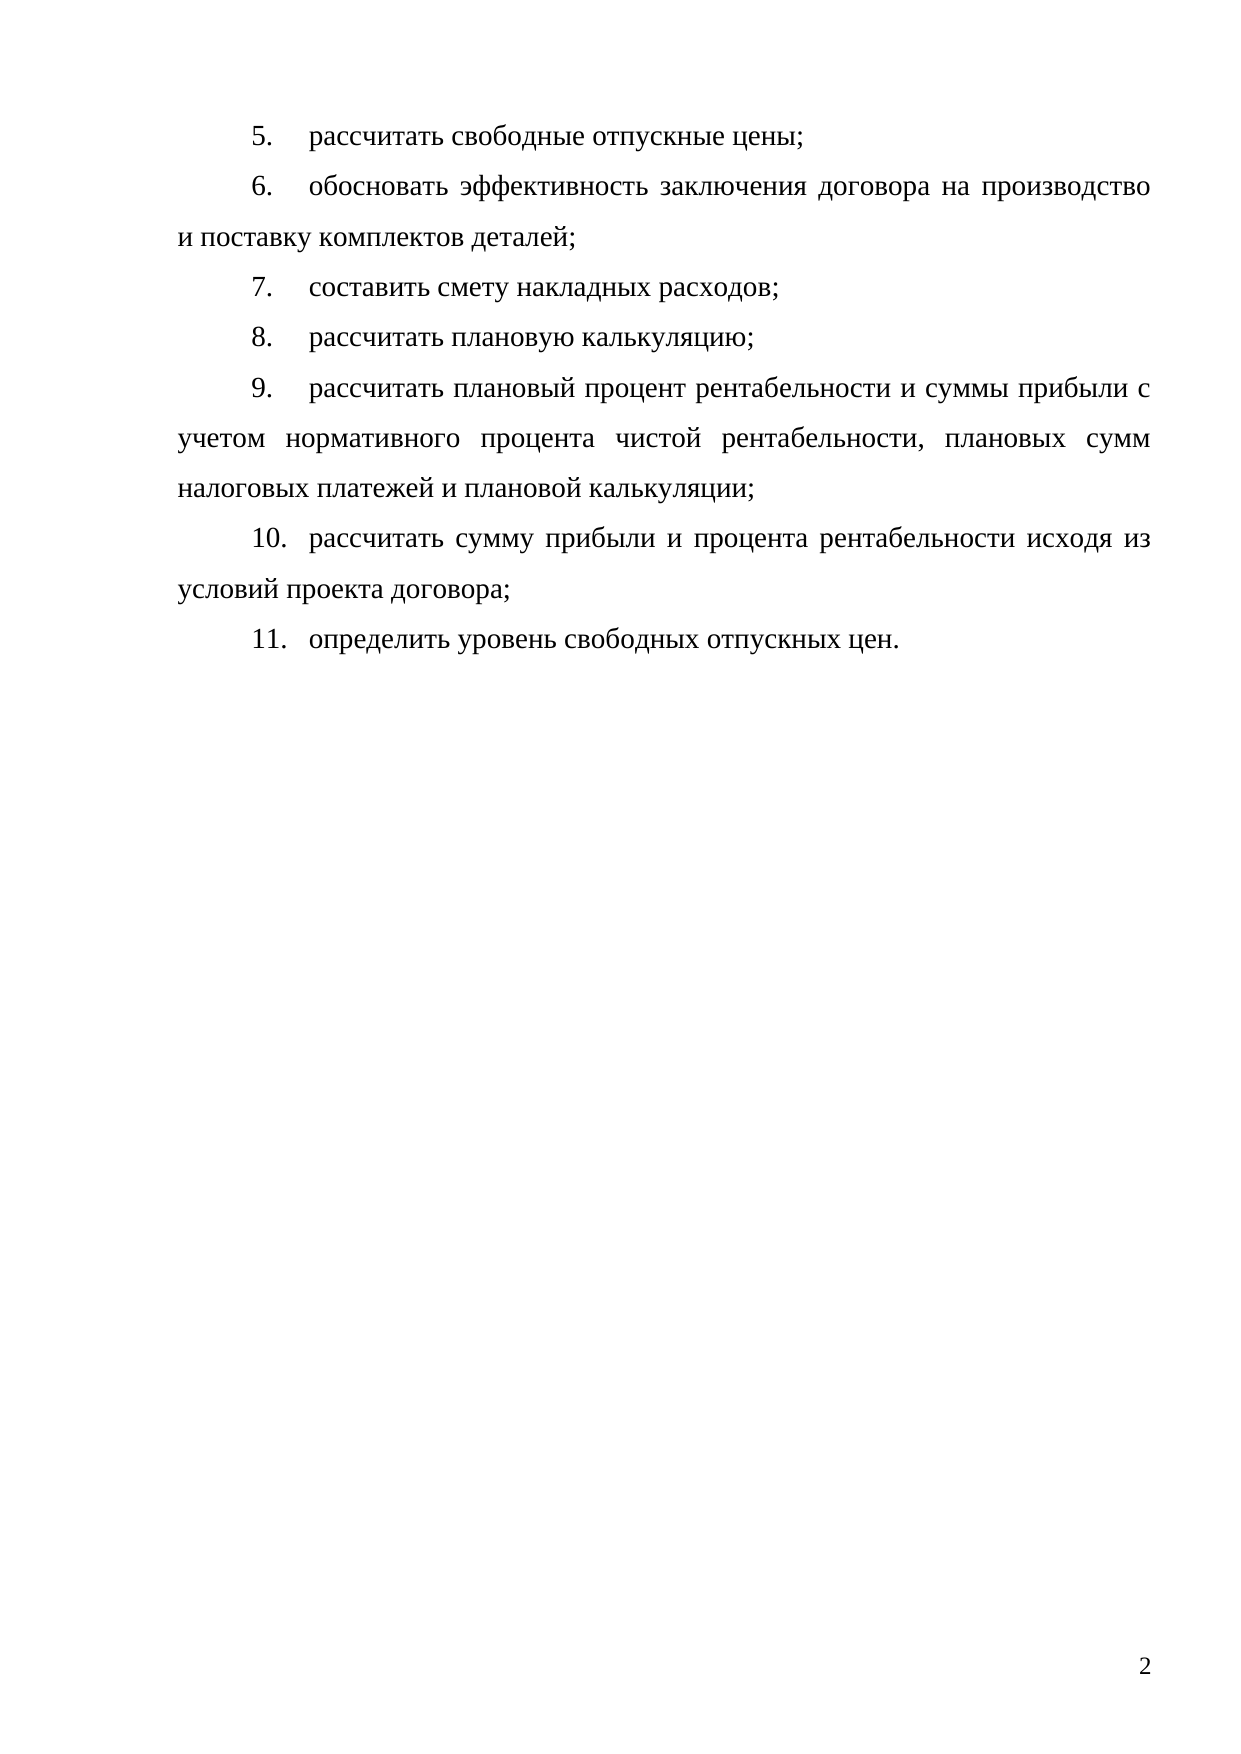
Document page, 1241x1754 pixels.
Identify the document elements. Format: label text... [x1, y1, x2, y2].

list рассчитать плановую калькуляцию; [177, 319, 1152, 353]
list определить уровень свободных отпускных цен. [177, 621, 1152, 655]
list рассчитать свободные отпускные цены; [177, 118, 1152, 152]
list составить смету накладных расходов; [177, 269, 1152, 303]
list обосновать эффективность заключения договора на производство и поставку комплектов деталей; [177, 168, 1152, 252]
list рассчитать плановый процент рентабельности и суммы прибыли с учетом нормативного процента чистой рентабельности, плановых сумм налоговых платежей и плановой калькуляции; [177, 370, 1152, 504]
list рассчитать сумму прибыли и процента рентабельности исходя из условий проекта договора; [177, 521, 1152, 604]
